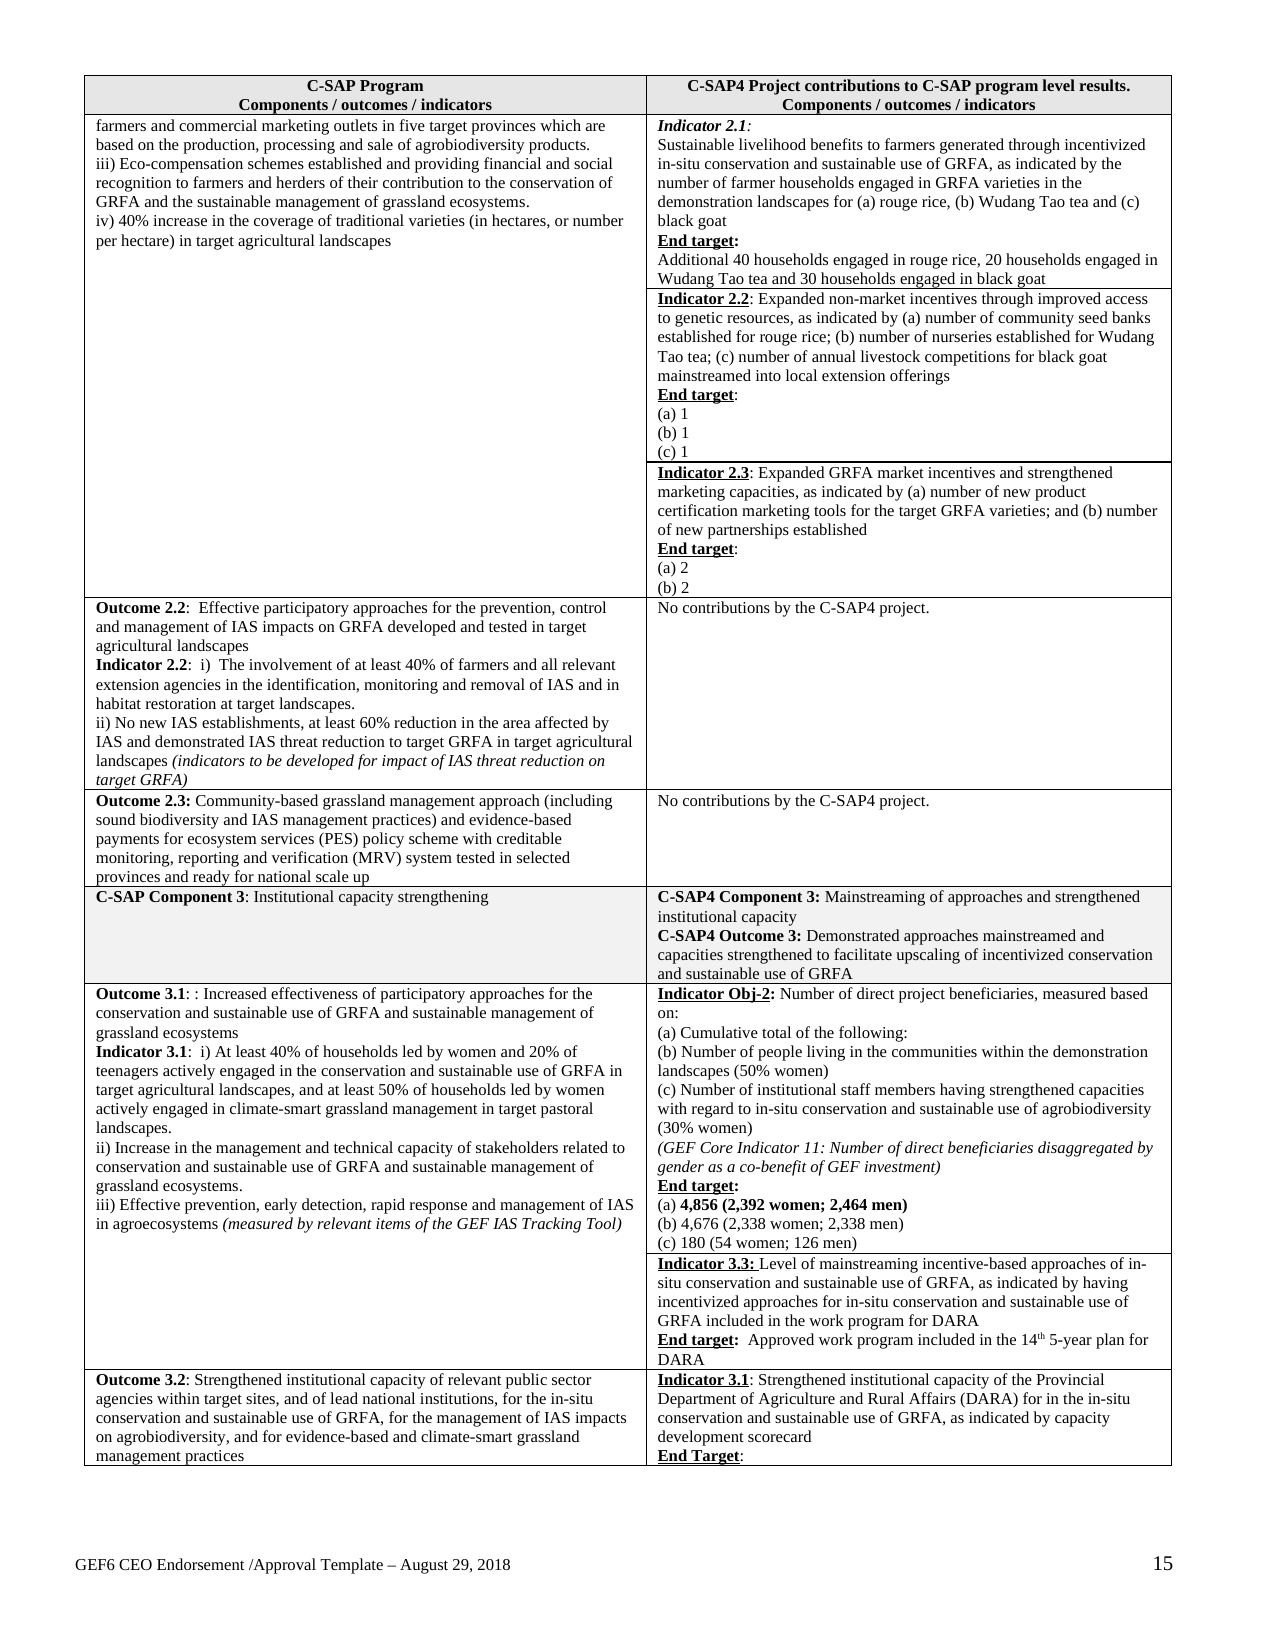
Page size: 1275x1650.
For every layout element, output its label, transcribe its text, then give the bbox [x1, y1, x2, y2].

table_cell Indicator 2.2: Expanded non-market incentives through improved access to genetic resources, as indicated by (a) number of community seed banks established for rouge rice; (b) number of nurseries established for Wudang Tao tea; (c) number of annual livestock competitions for black goat mainstreamed into local extension offerings End target: (a) 1 (b) 1 (c) 1 [647, 289, 1171, 461]
table_header C-SAP4 Project contributions to C-SAP program level results. Components / outcomes / indicators [647, 76, 1171, 114]
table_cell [647, 1370, 1171, 1465]
table_cell C-SAP4 Component 3: Mainstreaming of approaches and strengthened institutional capacity C-SAP4 Outcome 3: Demonstrated approaches mainstreamed and capacities strengthened to facilitate upscaling of incentivized conservation and sustainable use of GRFA [647, 887, 1171, 983]
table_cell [85, 1370, 646, 1465]
table_cell Indicator 2.1: Sustainable livelihood benefits to farmers generated through incentivized in-situ conservation and sustainable use of GRFA, as indicated by the number of farmer households engaged in GRFA varieties in the demonstration landscapes for (a) rouge rice, (b) Wudang Tao tea and (c) black goat End target: Additional 40 households engaged in rouge rice, 20 households engaged in Wudang Tao tea and 30 households engaged in black goat [647, 115, 1171, 288]
table_cell No contributions by the C-SAP4 project. [647, 790, 1171, 886]
table_cell Indicator Obj-2: Number of direct project beneficiaries, measured based on: (a) Cumulative total of the following: (b) Number of people living in the communities within the demonstration landscapes (50% women) (c) Number of institutional staff members having strengthened capacities with regard to in-situ conservation and sustainable use of agrobiodiversity (30% women) (GEF Core Indicator 11: Number of direct beneficiaries disaggregated by gender as a co-benefit of GEF investment) End target: (a) 4,856 (2,392 women; 2,464 men) (b) 4,676 (2,338 women; 2,338 men) (c) 180 (54 women; 126 men) [647, 984, 1171, 1252]
table_header C-SAP Program Components / outcomes / indicators [85, 76, 646, 114]
table_cell Outcome 2.2: Effective participatory approaches for the prevention, control and management of IAS impacts on GRFA developed and tested in target agricultural landscapes Indicator 2.2: i) The involvement of at least 40% of farmers and all relevant extension agencies in the identification, monitoring and removal of IAS and in habitat restoration at target landscapes. ii) No new IAS establishments, at least 60% reduction in the area affected by IAS and demonstrated IAS threat reduction to target GRFA in target agricultural landscapes (indicators to be developed for impact of IAS threat reduction on target GRFA) [85, 598, 646, 789]
table_cell Indicator 2.3: Expanded GRFA market incentives and strengthened marketing capacities, as indicated by (a) number of new product certification marketing tools for the target GRFA varieties; and (b) number of new partnerships established End target: (a) 2 (b) 2 [647, 463, 1171, 597]
table_cell Outcome 2.3: Community-based grassland management approach (including sound biodiversity and IAS management practices) and evidence-based payments for ecosystem services (PES) policy scheme with creditable monitoring, reporting and verification (MRV) system tested in selected provinces and ready for national scale up [85, 790, 646, 886]
table_cell Indicator 3.3: Level of mainstreaming incentive-based approaches of in-situ conservation and sustainable use of GRFA, as indicated by having incentivized approaches for in-situ conservation and sustainable use of GRFA included in the work program for DARA End target: Approved work program included in the 14th 5-year plan for DARA [647, 1254, 1171, 1368]
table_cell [85, 115, 646, 597]
table_cell Outcome 3.1: : Increased effectiveness of participatory approaches for the conservation and sustainable use of GRFA and sustainable management of grassland ecosystems Indicator 3.1: i) At least 40% of households led by women and 20% of teenagers actively engaged in the conservation and sustainable use of GRFA in target agricultural landscapes, and at least 50% of households led by women actively engaged in climate-smart grassland management in target pastoral landscapes. ii) Increase in the management and technical capacity of stakeholders related to conservation and sustainable use of GRFA and sustainable management of grassland ecosystems. iii) Effective prevention, early detection, rapid response and management of IAS in agroecosystems (measured by relevant items of the GEF IAS Tracking Tool) [85, 984, 646, 1368]
table_cell No contributions by the C-SAP4 project. [647, 598, 1171, 789]
table_cell C-SAP Component 3: Institutional capacity strengthening [85, 887, 646, 983]
